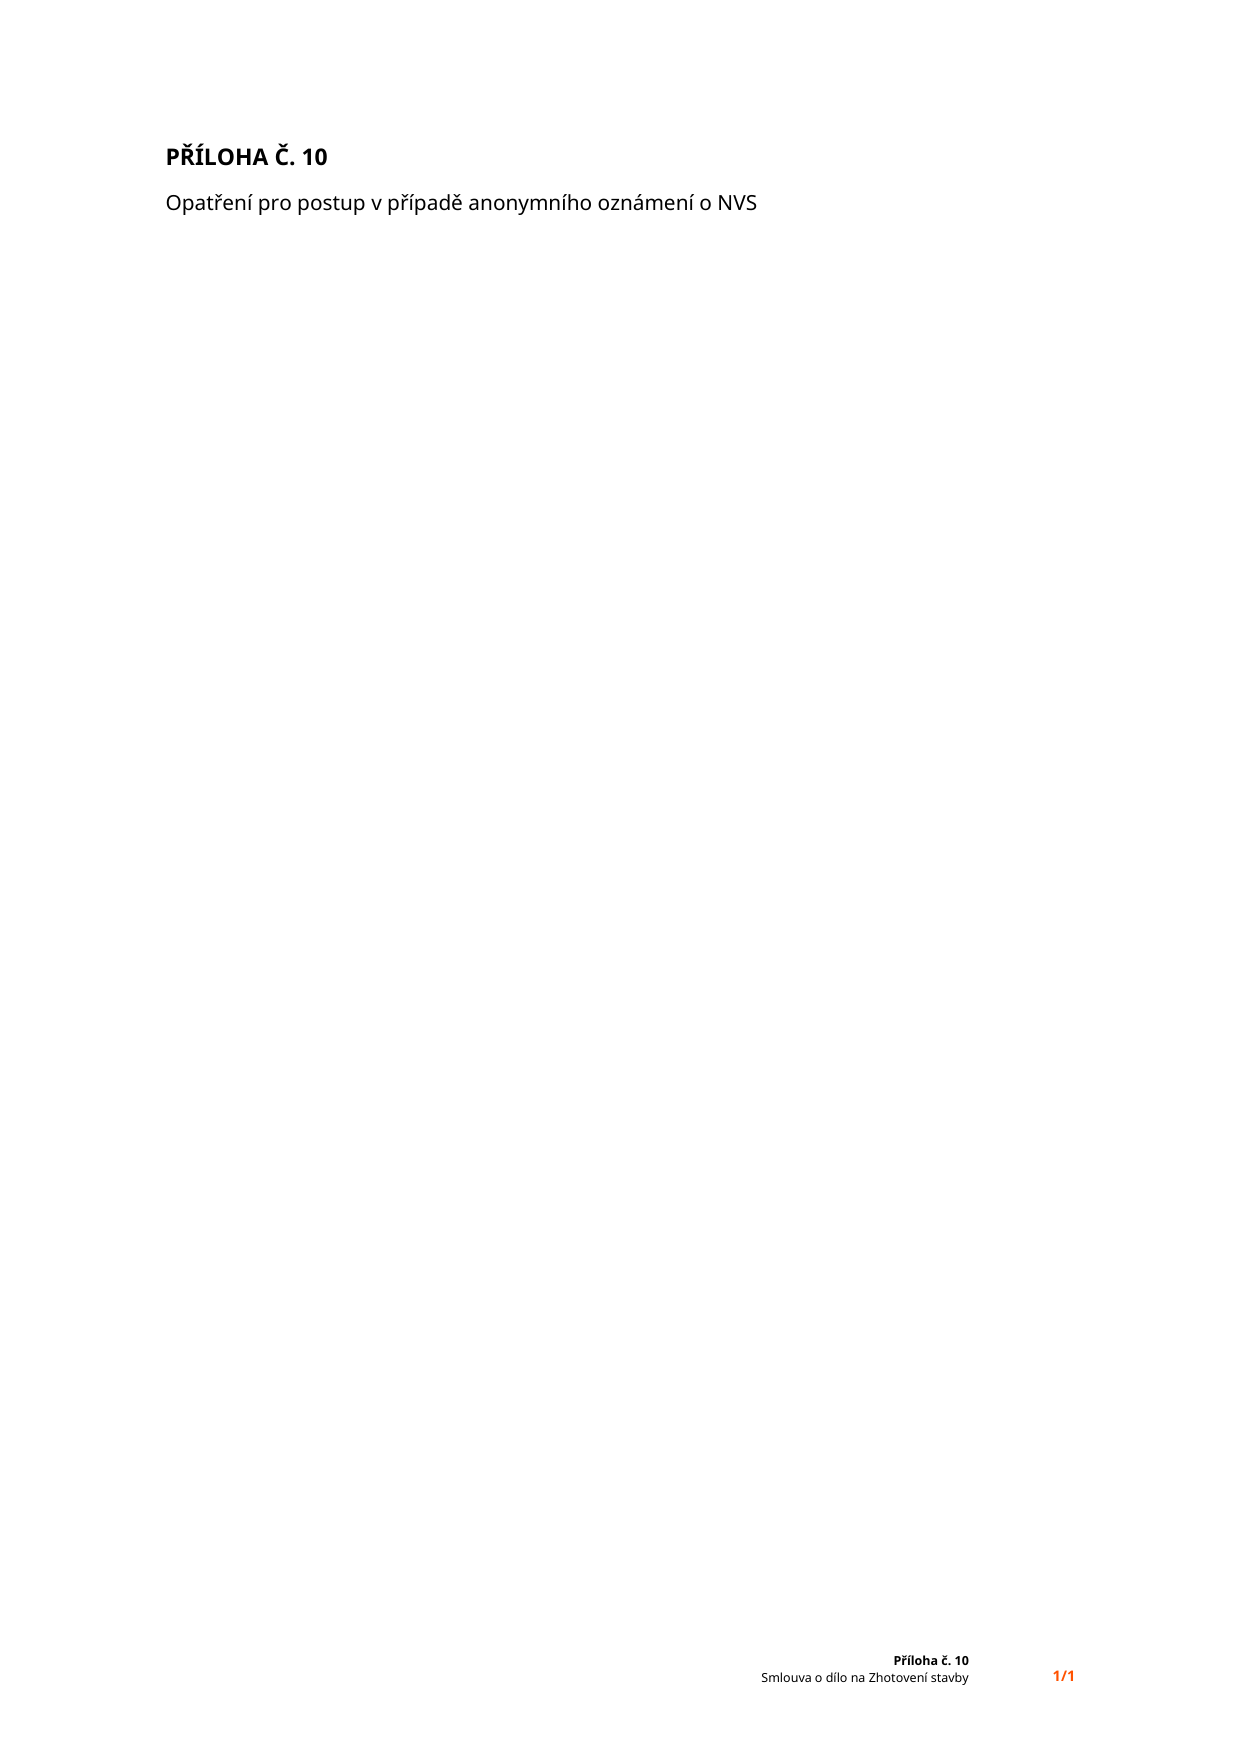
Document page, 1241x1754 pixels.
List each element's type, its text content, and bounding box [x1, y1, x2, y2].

text Příloha č. 10 [165, 141, 1075, 173]
list Opatření pro postup v případě anonymního oznámení o NVS [165, 188, 1075, 217]
